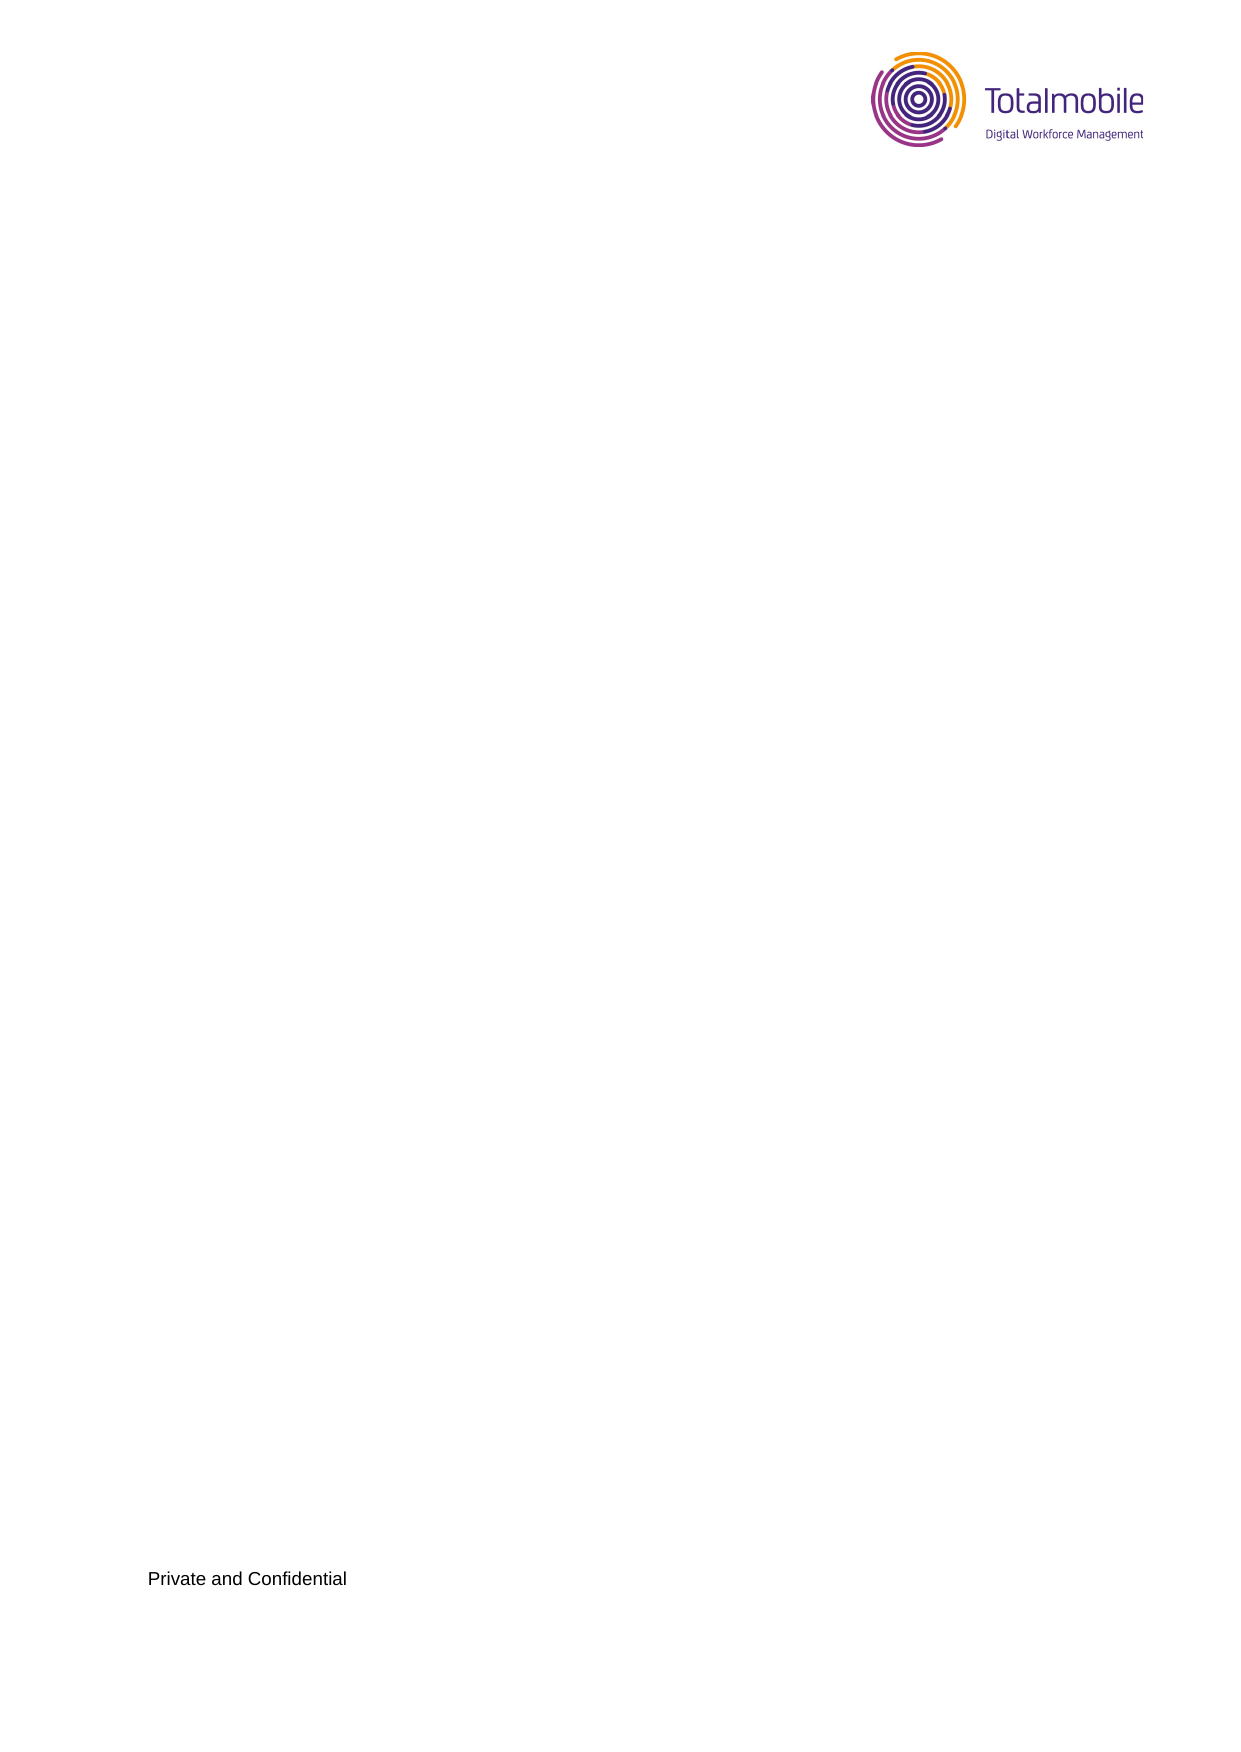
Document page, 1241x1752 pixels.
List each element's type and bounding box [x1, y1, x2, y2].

picture [871, 52, 1144, 147]
